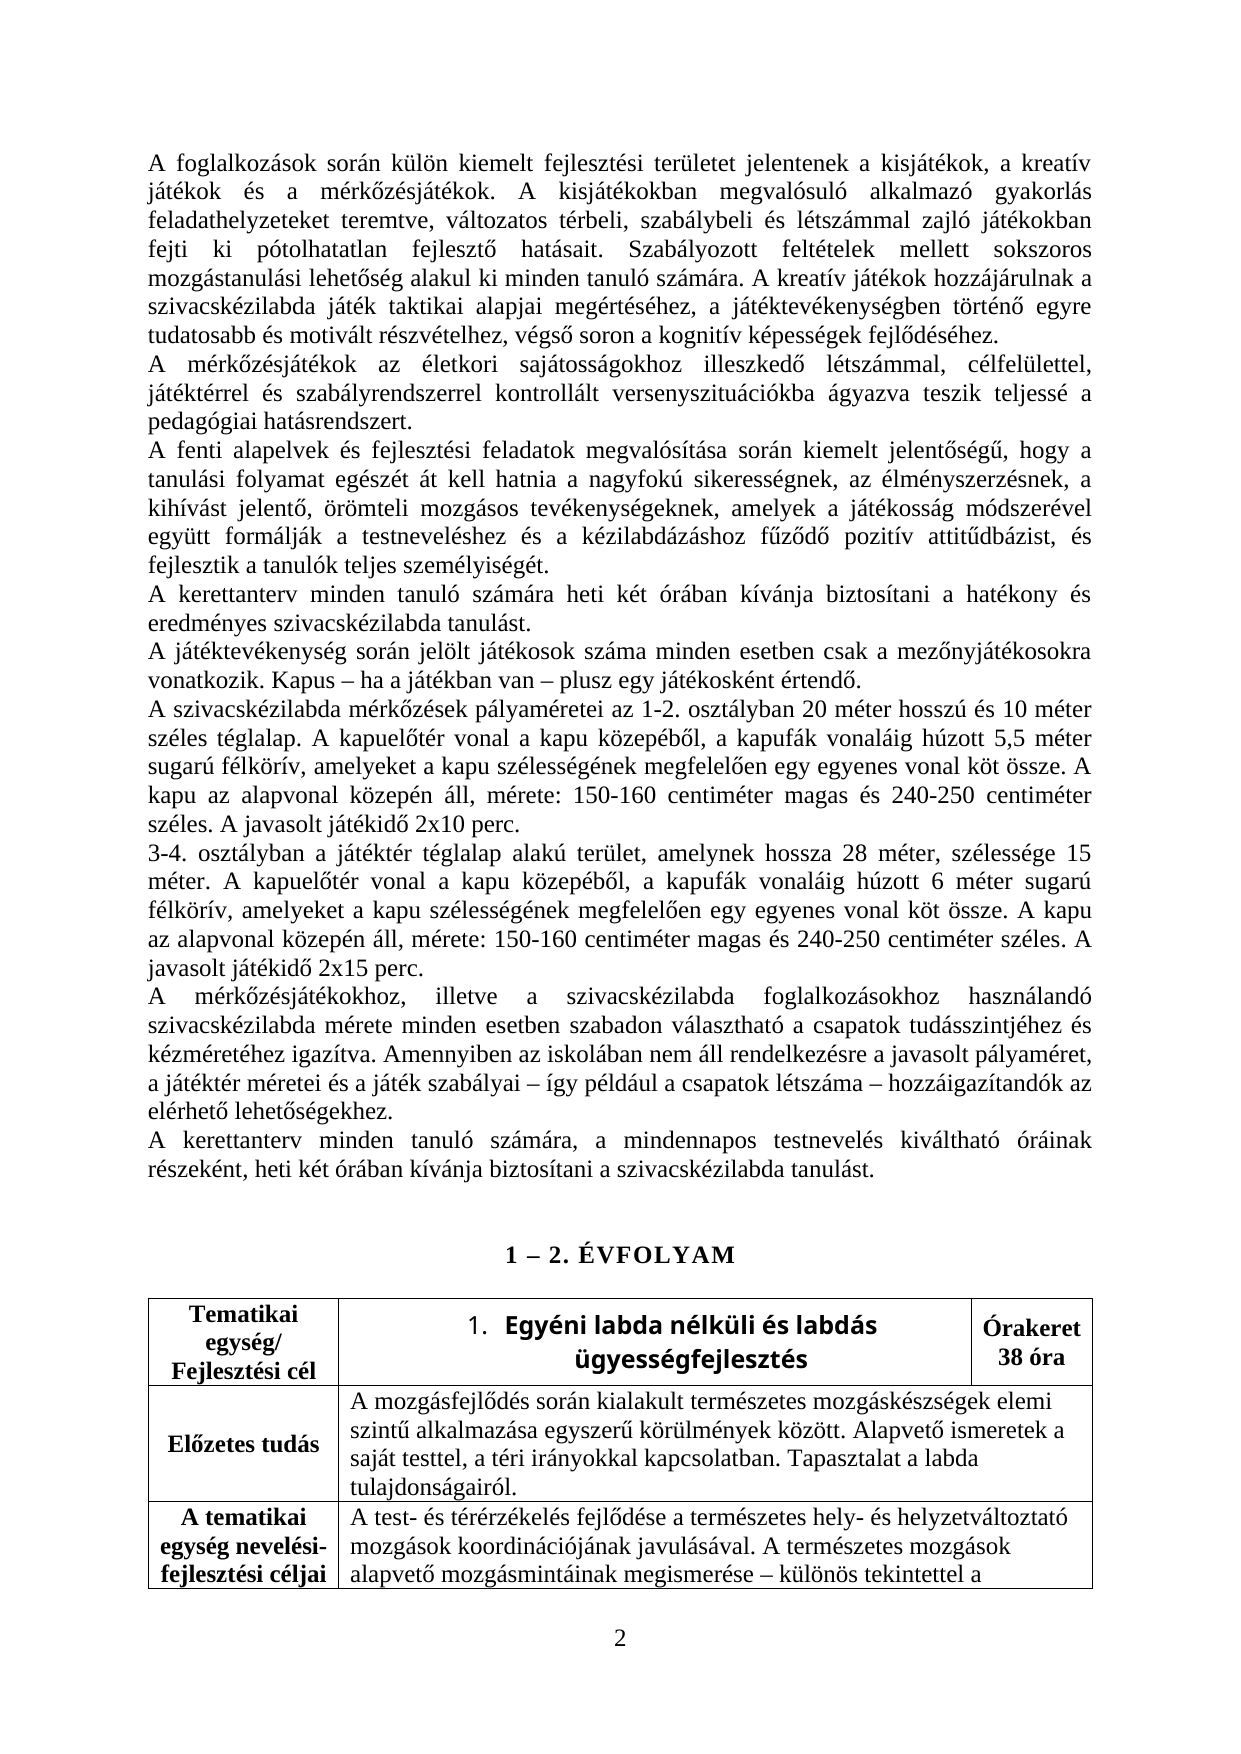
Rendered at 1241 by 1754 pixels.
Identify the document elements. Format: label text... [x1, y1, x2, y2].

text A mérkőzésjátékok az életkori sajátosságokhoz illeszkedő létszámmal, célfelülettel, játéktérrel és szabályrendszerrel kontrollált versenyszituációkba ágyazva teszik teljessé a pedagógiai hatásrendszert. [148, 349, 1093, 435]
table_header Tematikai egység/ Fejlesztési cél [149, 1299, 338, 1385]
text A fenti alapelvek és fejlesztési feladatok megvalósítása során kiemelt jelentőségű, hogy a tanulási folyamat egészét át kell hatnia a nagyfokú sikerességnek, az élményszerzésnek, a kihívást jelentő, örömteli mozgásos tevékenységeknek, amelyek a játékosság módszerével együtt formálják a testneveléshez és a kézilabdázáshoz fűződő pozitív attitűdbázist, és fejlesztik a tanulók teljes személyiségét. [148, 435, 1093, 579]
table_header Egyéni labda nélküli és labdás ügyességfejlesztés [339, 1299, 971, 1385]
table_header Órakeret 38 óra [972, 1299, 1092, 1385]
text A játéktevékenység során jelölt játékosok száma minden esetben csak a mezőnyjátékosokra vonatkozik. Kapus – ha a játékban van – plusz egy játékosként értendő. [148, 636, 1093, 694]
text A foglalkozások során külön kiemelt fejlesztési területet jelentenek a kisjátékok, a kreatív játékok és a mérkőzésjátékok. A kisjátékokban megvalósuló alkalmazó gyakorlás feladathelyzeteket teremtve, változatos térbeli, szabálybeli és létszámmal zajló játékokban fejti ki pótolhatatlan fejlesztő hatásait. Szabályozott feltételek mellett sokszoros mozgástanulási lehetőség alakul ki minden tanuló számára. A kreatív játékok hozzájárulnak a szivacskézilabda játék taktikai alapjai megértéséhez, a játéktevékenységben történő egyre tudatosabb és motivált részvételhez, végső soron a kognitív képességek fejlődéséhez. [148, 148, 1093, 349]
table_cell Előzetes tudás [149, 1386, 338, 1501]
table_cell A mozgásfejlődés során kialakult természetes mozgáskészségek elemi szintű alkalmazása egyszerű körülmények között. Alapvető ismeretek a saját testtel, a téri irányokkal kapcsolatban. Tapasztalat a labda tulajdonságairól. [339, 1386, 1092, 1501]
text A mérkőzésjátékokhoz, illetve a szivacskézilabda foglalkozásokhoz használandó szivacskézilabda mérete minden esetben szabadon választható a csapatok tudásszintjéhez és kézméretéhez igazítva. Amennyiben az iskolában nem áll rendelkezésre a javasolt pályaméret, a játéktér méretei és a játék szabályai – így például a csapatok létszáma – hozzáigazítandók az elérhető lehetőségekhez. [148, 981, 1093, 1125]
text 3-4. osztályban a játéktér téglalap alakú terület, amelynek hossza 28 méter, szélessége 15 méter. A kapuelőtér vonal a kapu közepéből, a kapufák vonaláig húzott 6 méter sugarú félkörív, amelyeket a kapu szélességének megfelelően egy egyenes vonal köt össze. A kapu az alapvonal közepén áll, mérete: 150-160 centiméter magas és 240-250 centiméter széles. A javasolt játékidő 2x15 perc. [148, 838, 1093, 981]
text A kerettanterv minden tanuló számára, a mindennapos testnevelés kiváltható óráinak részeként, heti két órában kívánja biztosítani a szivacskézilabda tanulást. [148, 1125, 1093, 1183]
text 1 – 2. évfolyam [148, 1240, 1093, 1269]
text A kerettanterv minden tanuló számára heti két órában kívánja biztosítani a hatékony és eredményes szivacskézilabda tanulást. [148, 579, 1093, 636]
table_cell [149, 1502, 338, 1588]
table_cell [339, 1502, 1092, 1588]
text A szivacskézilabda mérkőzések pályaméretei az 1-2. osztályban 20 méter hosszú és 10 méter széles téglalap. A kapuelőtér vonal a kapu közepéből, a kapufák vonaláig húzott 5,5 méter sugarú félkörív, amelyeket a kapu szélességének megfelelően egy egyenes vonal köt össze. A kapu az alapvonal közepén áll, mérete: 150-160 centiméter magas és 240-250 centiméter széles. A javasolt játékidő 2x10 perc. [148, 694, 1093, 838]
